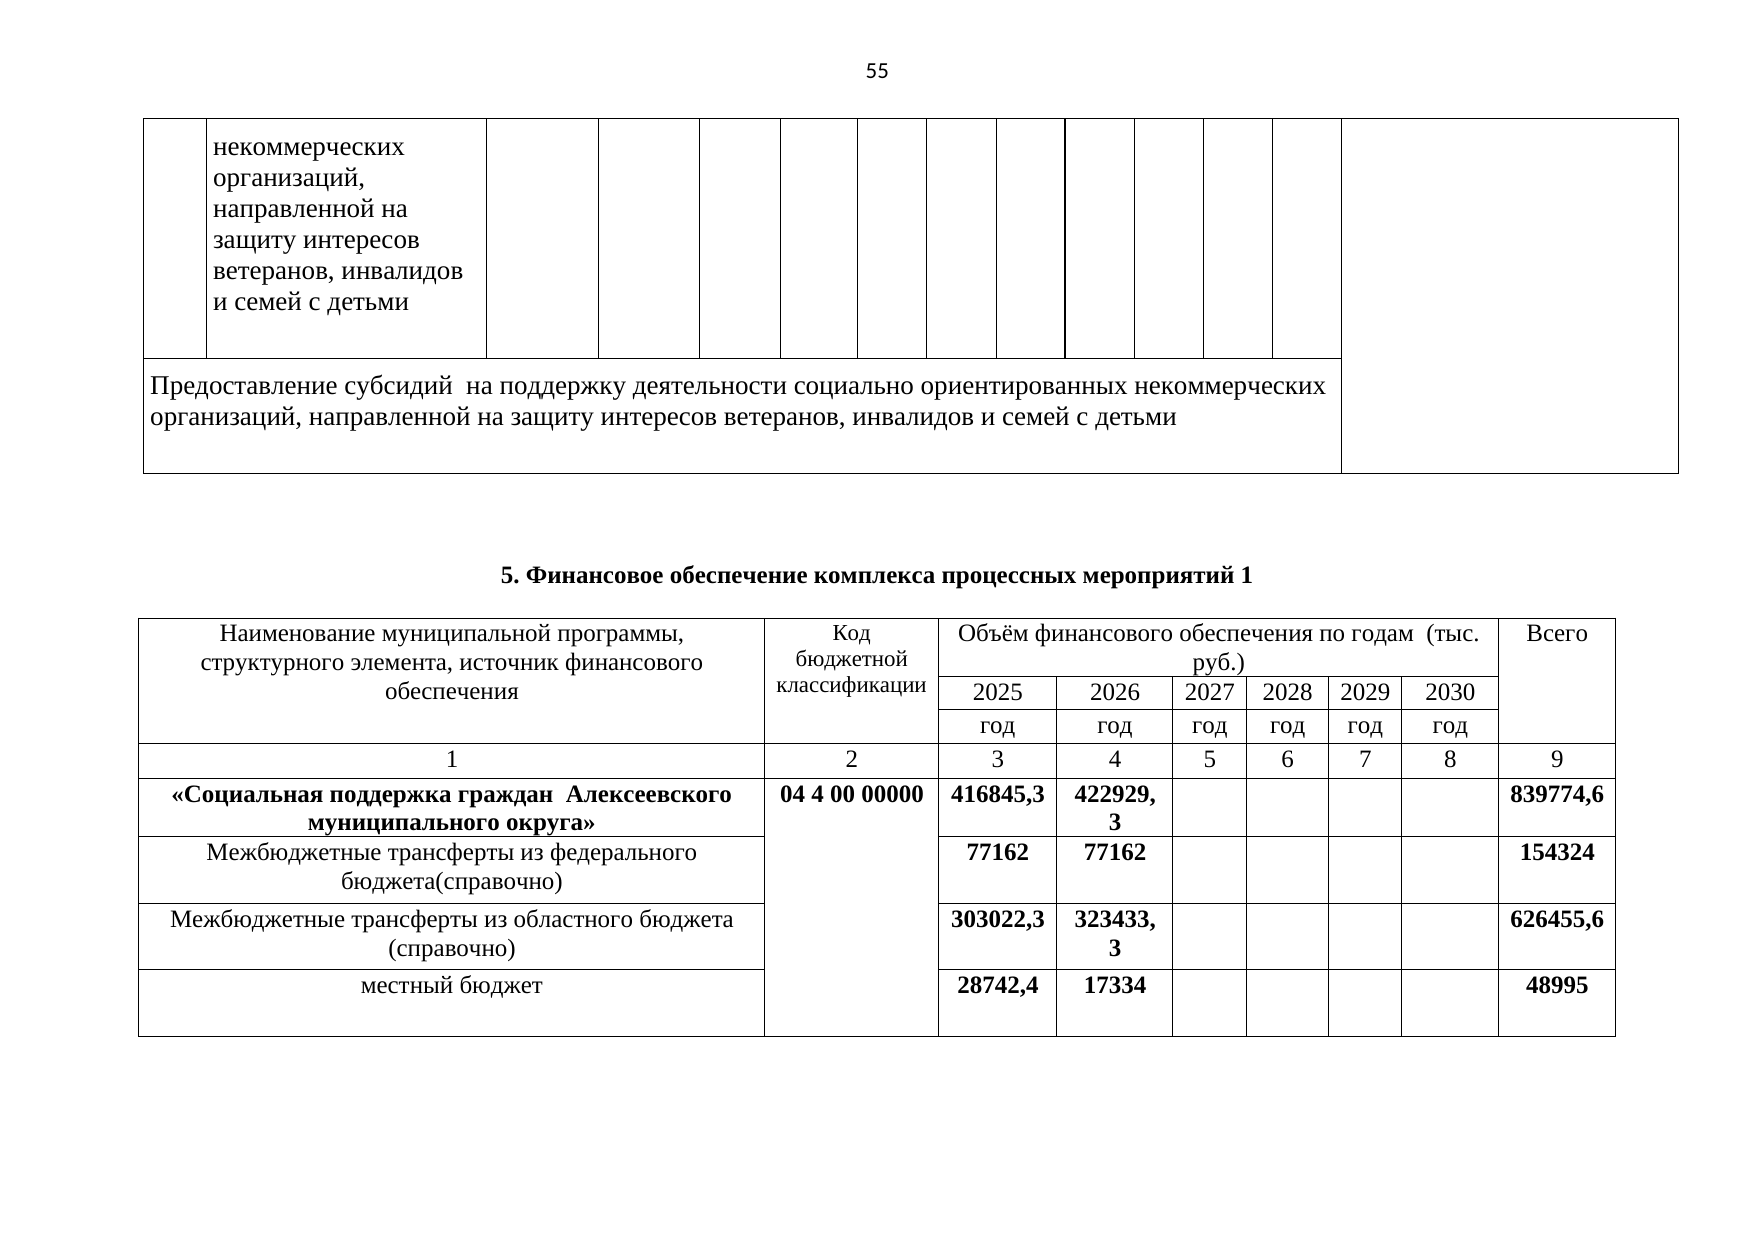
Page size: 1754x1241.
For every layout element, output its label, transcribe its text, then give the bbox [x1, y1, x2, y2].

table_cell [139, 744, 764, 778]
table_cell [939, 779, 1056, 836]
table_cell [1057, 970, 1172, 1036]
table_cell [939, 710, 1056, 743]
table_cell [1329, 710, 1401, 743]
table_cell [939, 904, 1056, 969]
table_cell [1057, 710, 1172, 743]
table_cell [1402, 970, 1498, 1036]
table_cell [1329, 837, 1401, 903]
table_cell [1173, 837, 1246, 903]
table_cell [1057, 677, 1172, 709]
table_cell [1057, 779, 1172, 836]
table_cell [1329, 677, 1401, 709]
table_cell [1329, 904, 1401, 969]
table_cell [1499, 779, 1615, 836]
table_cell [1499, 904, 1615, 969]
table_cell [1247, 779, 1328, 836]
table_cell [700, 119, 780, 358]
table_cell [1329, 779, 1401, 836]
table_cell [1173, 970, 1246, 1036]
title 5. Финансовое обеспечение комплекса процессных мероприятий 1 [150, 560, 1604, 589]
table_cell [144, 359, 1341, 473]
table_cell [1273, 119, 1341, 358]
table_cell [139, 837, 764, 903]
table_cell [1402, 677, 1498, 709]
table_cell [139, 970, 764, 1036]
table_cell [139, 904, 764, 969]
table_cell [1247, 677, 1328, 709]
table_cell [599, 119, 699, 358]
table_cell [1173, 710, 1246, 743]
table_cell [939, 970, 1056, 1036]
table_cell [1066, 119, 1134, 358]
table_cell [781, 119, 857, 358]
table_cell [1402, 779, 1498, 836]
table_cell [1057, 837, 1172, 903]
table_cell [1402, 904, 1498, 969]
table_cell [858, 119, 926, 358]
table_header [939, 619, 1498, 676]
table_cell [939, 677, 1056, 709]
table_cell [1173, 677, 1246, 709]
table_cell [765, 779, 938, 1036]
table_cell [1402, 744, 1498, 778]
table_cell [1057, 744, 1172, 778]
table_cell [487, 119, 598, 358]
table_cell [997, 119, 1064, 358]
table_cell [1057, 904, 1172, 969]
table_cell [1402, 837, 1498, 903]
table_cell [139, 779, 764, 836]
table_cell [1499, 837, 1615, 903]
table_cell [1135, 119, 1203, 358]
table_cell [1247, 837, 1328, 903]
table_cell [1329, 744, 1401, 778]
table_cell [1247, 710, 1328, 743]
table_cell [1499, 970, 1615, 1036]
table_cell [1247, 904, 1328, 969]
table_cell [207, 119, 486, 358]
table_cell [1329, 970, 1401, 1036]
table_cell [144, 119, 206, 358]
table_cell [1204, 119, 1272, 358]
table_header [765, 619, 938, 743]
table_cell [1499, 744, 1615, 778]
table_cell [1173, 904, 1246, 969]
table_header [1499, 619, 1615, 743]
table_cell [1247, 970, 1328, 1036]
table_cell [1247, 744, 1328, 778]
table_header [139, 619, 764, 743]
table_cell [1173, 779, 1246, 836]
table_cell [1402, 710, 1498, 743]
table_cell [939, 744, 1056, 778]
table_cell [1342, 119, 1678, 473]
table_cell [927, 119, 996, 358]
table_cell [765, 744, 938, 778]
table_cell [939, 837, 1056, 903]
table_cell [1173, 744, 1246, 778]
